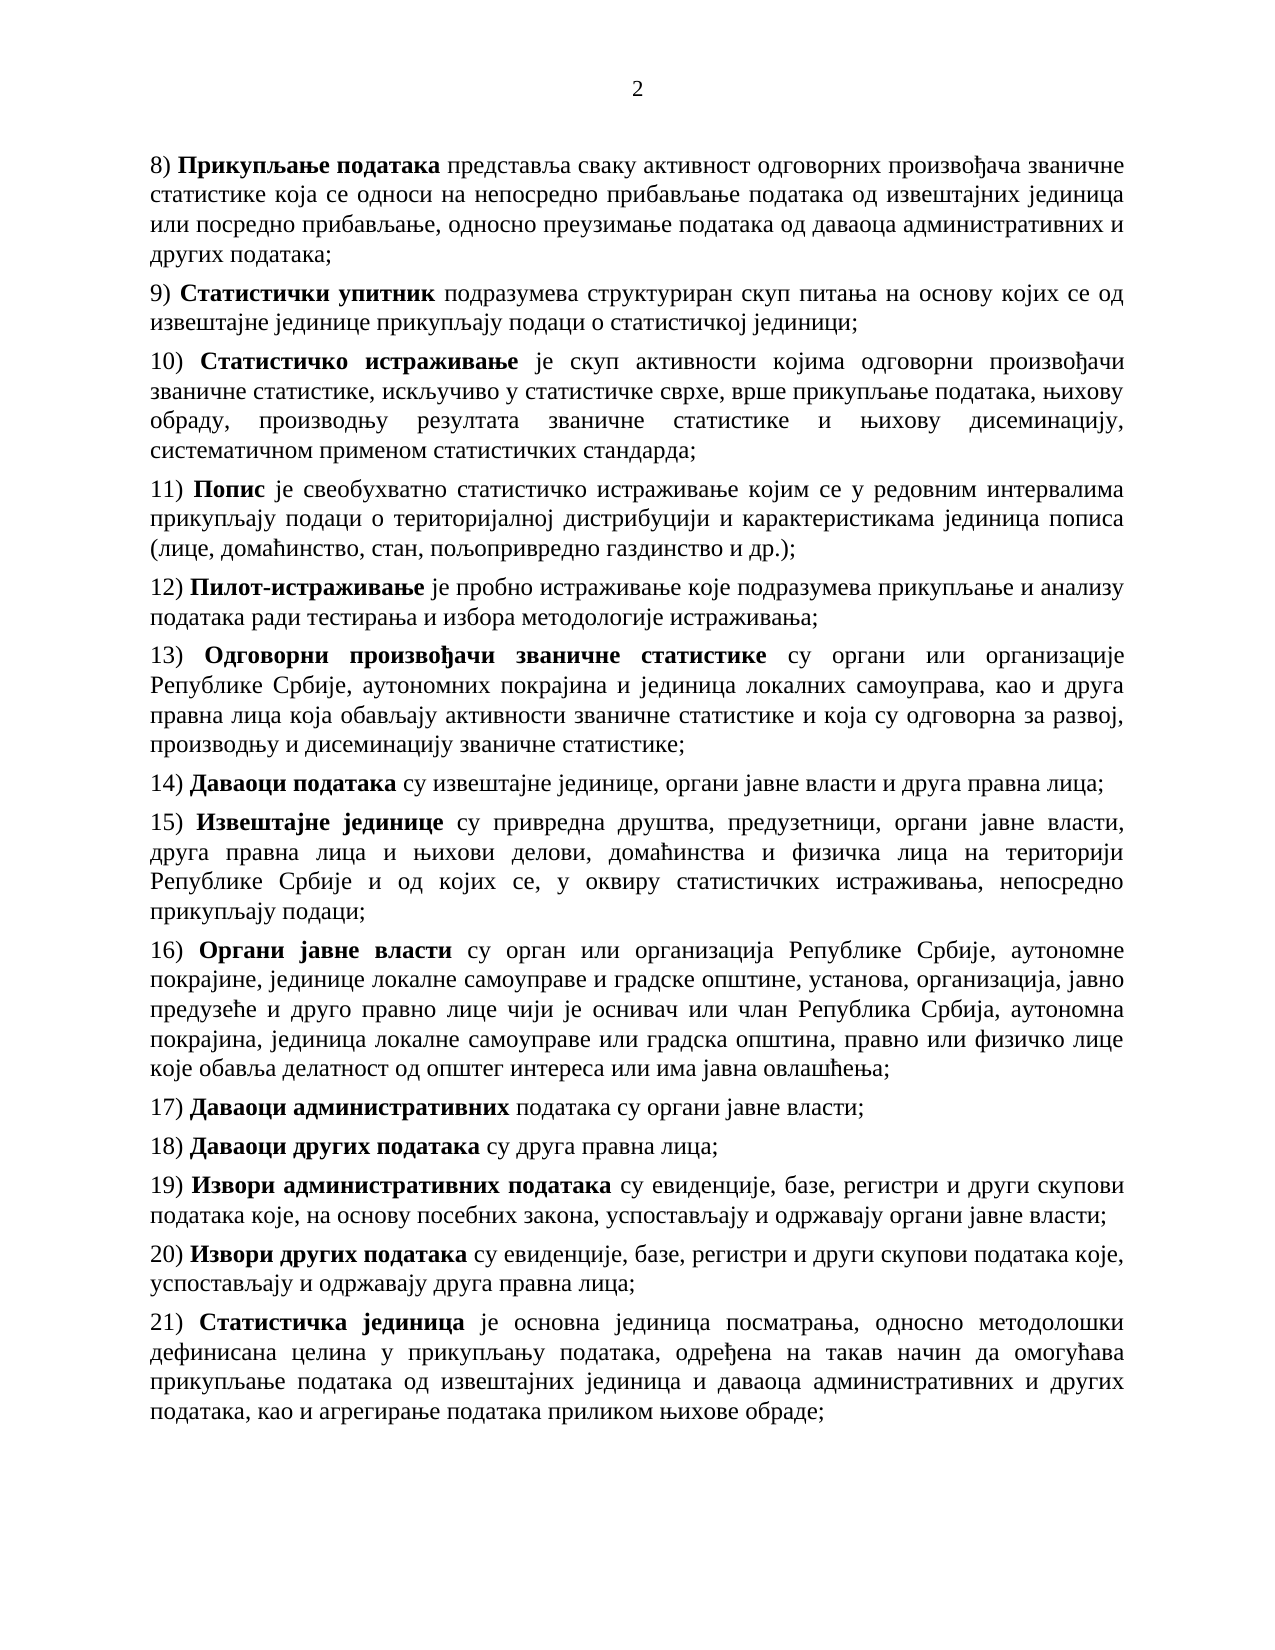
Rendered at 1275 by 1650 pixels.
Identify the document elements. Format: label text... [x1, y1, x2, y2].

list 18) Даваоци других података су друга правна лица; [150, 1131, 1125, 1160]
list 8) Прикупљање података представља сваку активност одговорних произвођача званичне статистике која се односи на непосредно прибављање података од извештајних јединица или посредно прибављање, односно преузимање података од даваоца административних и других података; [150, 150, 1125, 267]
list 21) Статистичка јединица је основна јединица посматрања, односно методолошки дефинисана целина у прикупљању података, одређена на такав начин да омогућава прикупљање података од извештајних јединица и даваоца административних и других података, као и агрегирање података приликом њихове обраде; [150, 1307, 1125, 1425]
list 20) Извори других података су евиденције, базе, регистри и други скупови података које, успостављају и одржавају друга правна лица; [150, 1239, 1125, 1297]
list 12) Пилот-истраживање је пробно истраживање које подразумева прикупљање и анализу података ради тестирања и избора методологије истраживања; [150, 572, 1125, 630]
list 17) Даваоци административних података су органи јавне власти; [150, 1092, 1125, 1121]
list 15) Извештајне јединице су привредна друштва, предузетници, органи јавне власти, друга правна лица и њихови делови, домаћинства и физичка лица на територији Републике Србије и од којих се, у оквиру статистичких истраживања, непосредно прикупљају подаци; [150, 807, 1125, 925]
list 10) Статистичко истраживање је скуп активности којима одговорни произвођачи званичне статистике, искључиво у статистичке сврхе, врше прикупљање података, њихову обраду, производњу резултата званичне статистике и њихову дисеминацију, систематичном применом статистичких стандарда; [150, 346, 1125, 464]
list 19) Извори административних података су евиденције, базе, регистри и други скупови података које, на основу посебних закона, успостављају и одржавају органи јавне власти; [150, 1170, 1125, 1228]
list 11) Попис је свеобухватно статистичко истраживање којим се у редовним интервалима прикупљају подаци о територијалној дистрибуцији и карактеристикама јединица пописа (лице, домаћинство, стан, пољопривредно газдинство и др.); [150, 474, 1125, 562]
list 14) Даваоци података су извештајне јединице, органи јавне власти и друга правна лица; [150, 768, 1125, 797]
list 16) Органи јавне власти су орган или организација Републике Србије, аутономне покрајине, јединице локалне самоуправе и градске општине, установа, организација, јавно предузеће и друго правно лице чији је оснивач или члан Република Србија, аутономна покрајина, јединица локалне самоуправе или градска општина, правно или физичко лице које обавља делатност од општег интереса или има јавна овлашћења; [150, 935, 1125, 1082]
list 13) Одговорни произвођачи званичне статистике су органи или организације Републике Србије, аутономних покрајина и јединица локалних самоуправа, као и друга правна лица која обављају активности званичне статистике и која су одговорна за развој, производњу и дисеминацију званичне статистике; [150, 641, 1125, 758]
list 9) Статистички упитник подразумева структуриран скуп питања на основу којих се од извештајне јединице прикупљају подаци о статистичкој јединици; [150, 278, 1125, 336]
